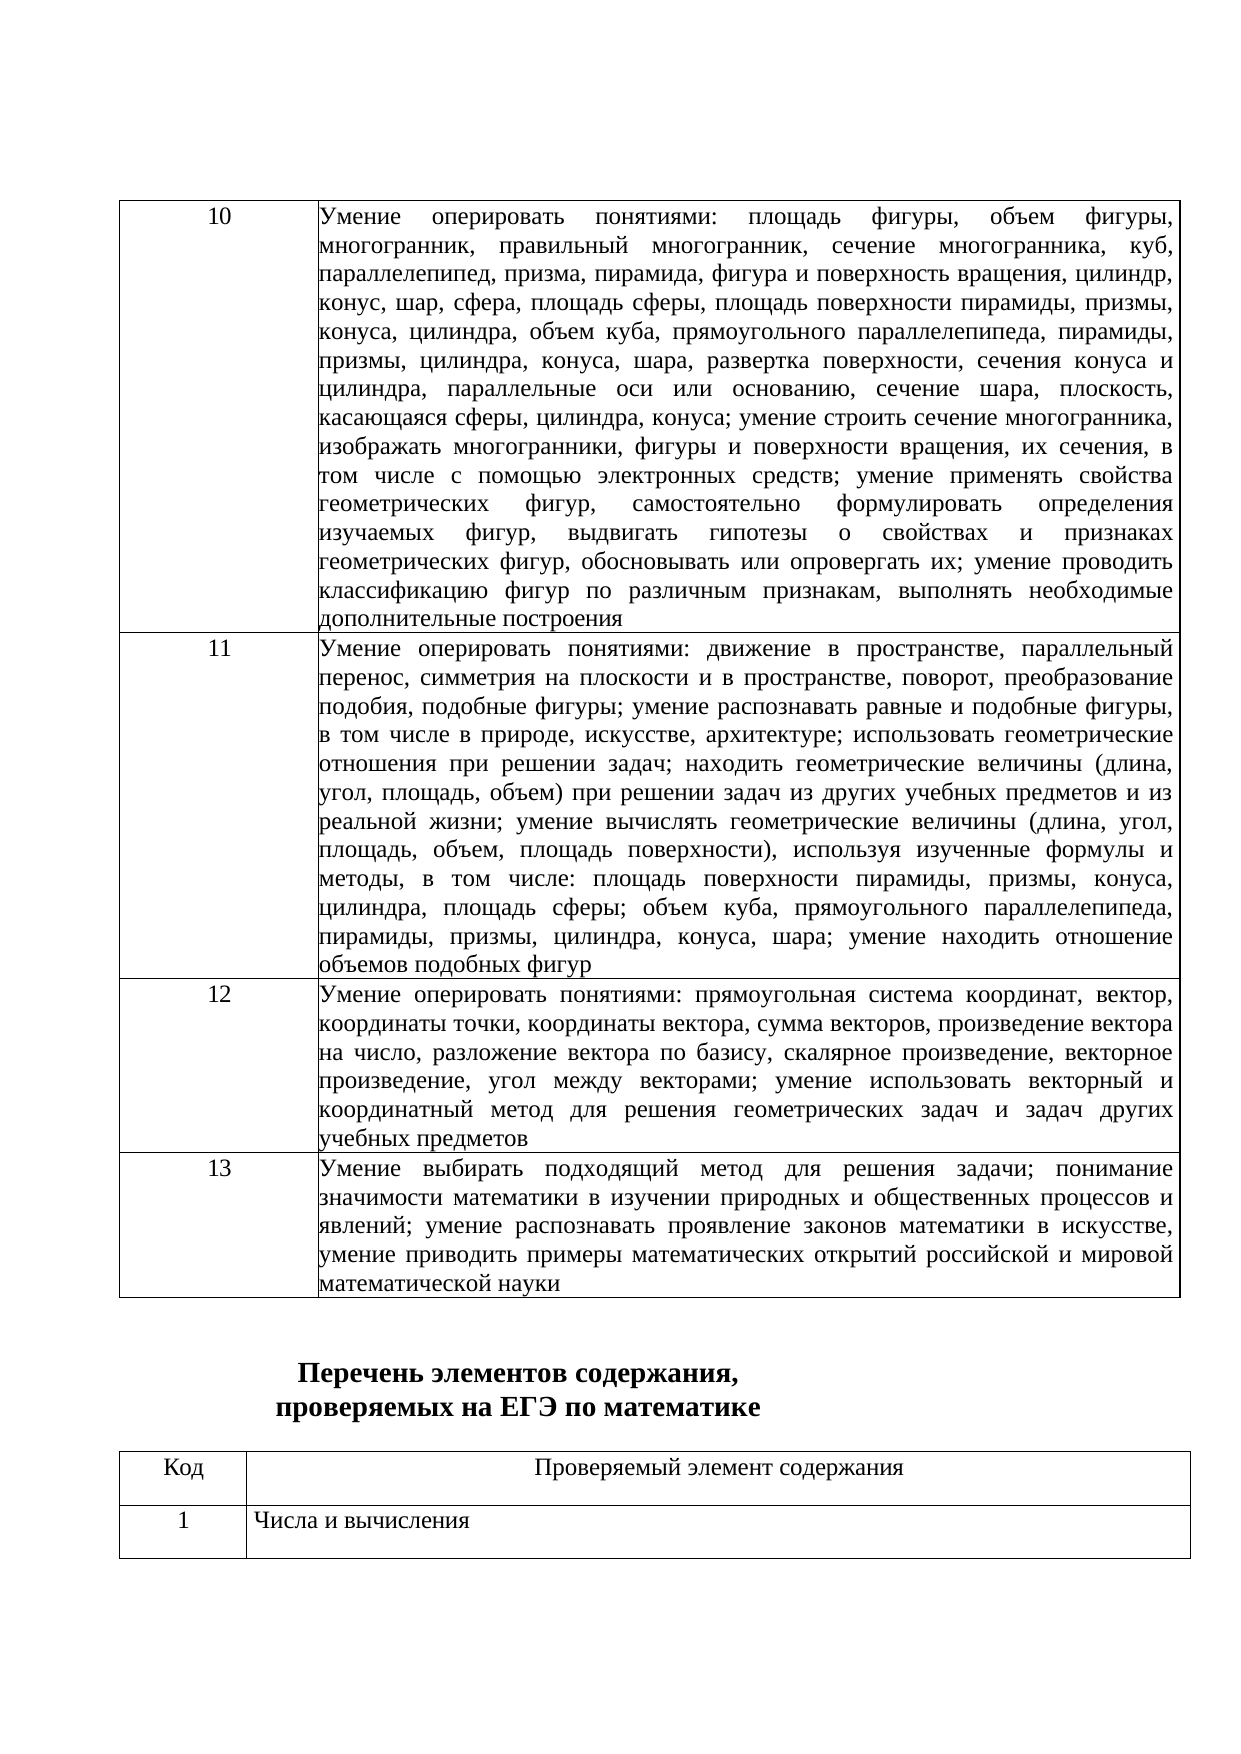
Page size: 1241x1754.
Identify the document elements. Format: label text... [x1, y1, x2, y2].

table_header Код [120, 1452, 246, 1504]
table_cell Умение оперировать понятиями: прямоугольная система координат, вектор, координаты точки, координаты вектора, сумма векторов, произведение вектора на число, разложение вектора по базису, скалярное произведение, векторное произведение, угол между векторами; умение использовать векторный и координатный метод для решения геометрических задач и задач других учебных предметов [319, 979, 1179, 1152]
table_header Проверяемый элемент содержания [247, 1452, 1190, 1504]
table_cell Умение оперировать понятиями: площадь фигуры, объем фигуры, многогранник, правильный многогранник, сечение многогранника, куб, параллелепипед, призма, пирамида, фигура и поверхность вращения, цилиндр, конус, шар, сфера, площадь сферы, площадь поверхности пирамиды, призмы, конуса, цилиндра, объем куба, прямоугольного параллелепипеда, пирамиды, призмы, цилиндра, конуса, шара, развертка поверхности, сечения конуса и цилиндра, параллельные оси или основанию, сечение шара, плоскость, касающаяся сферы, цилиндра, конуса; умение строить сечение многогранника, изображать многогранники, фигуры и поверхности вращения, их сечения, в том числе с помощью электронных средств; умение применять свойства геометрических фигур, самостоятельно формулировать определения изучаемых фигур, выдвигать гипотезы о свойствах и признаках геометрических фигур, обосновывать или опровергать их; умение проводить классификацию фигур по различным признакам, выполнять необходимые дополнительные построения [319, 201, 1179, 632]
text проверяемых на ЕГЭ по математике [74, 1389, 962, 1422]
table_cell 12 [120, 979, 318, 1152]
table_cell Умение выбирать подходящий метод для решения задачи; понимание значимости математики в изучении природных и общественных процессов и явлений; умение распознавать проявление законов математики в искусстве, умение приводить примеры математических открытий российской и мировой математической науки [319, 1153, 1179, 1297]
table_cell 11 [120, 633, 318, 978]
table_cell 1 [120, 1506, 246, 1558]
table_cell Умение оперировать понятиями: движение в пространстве, параллельный перенос, симметрия на плоскости и в пространстве, поворот, преобразование подобия, подобные фигуры; умение распознавать равные и подобные фигуры, в том числе в природе, искусстве, архитектуре; использовать геометрические отношения при решении задач; находить геометрические величины (длина, угол, площадь, объем) при решении задач из других учебных предметов и из реальной жизни; умение вычислять геометрические величины (длина, угол, площадь, объем, площадь поверхности), используя изученные формулы и методы, в том числе: площадь поверхности пирамиды, призмы, конуса, цилиндра, площадь сферы; объем куба, прямоугольного параллелепипеда, пирамиды, призмы, цилиндра, конуса, шара; умение находить отношение объемов подобных фигур [319, 633, 1179, 978]
table_cell 13 [120, 1153, 318, 1297]
text Перечень элементов содержания, [74, 1355, 962, 1389]
table_cell 10 [120, 201, 318, 632]
table_cell Числа и вычисления [247, 1506, 1190, 1558]
